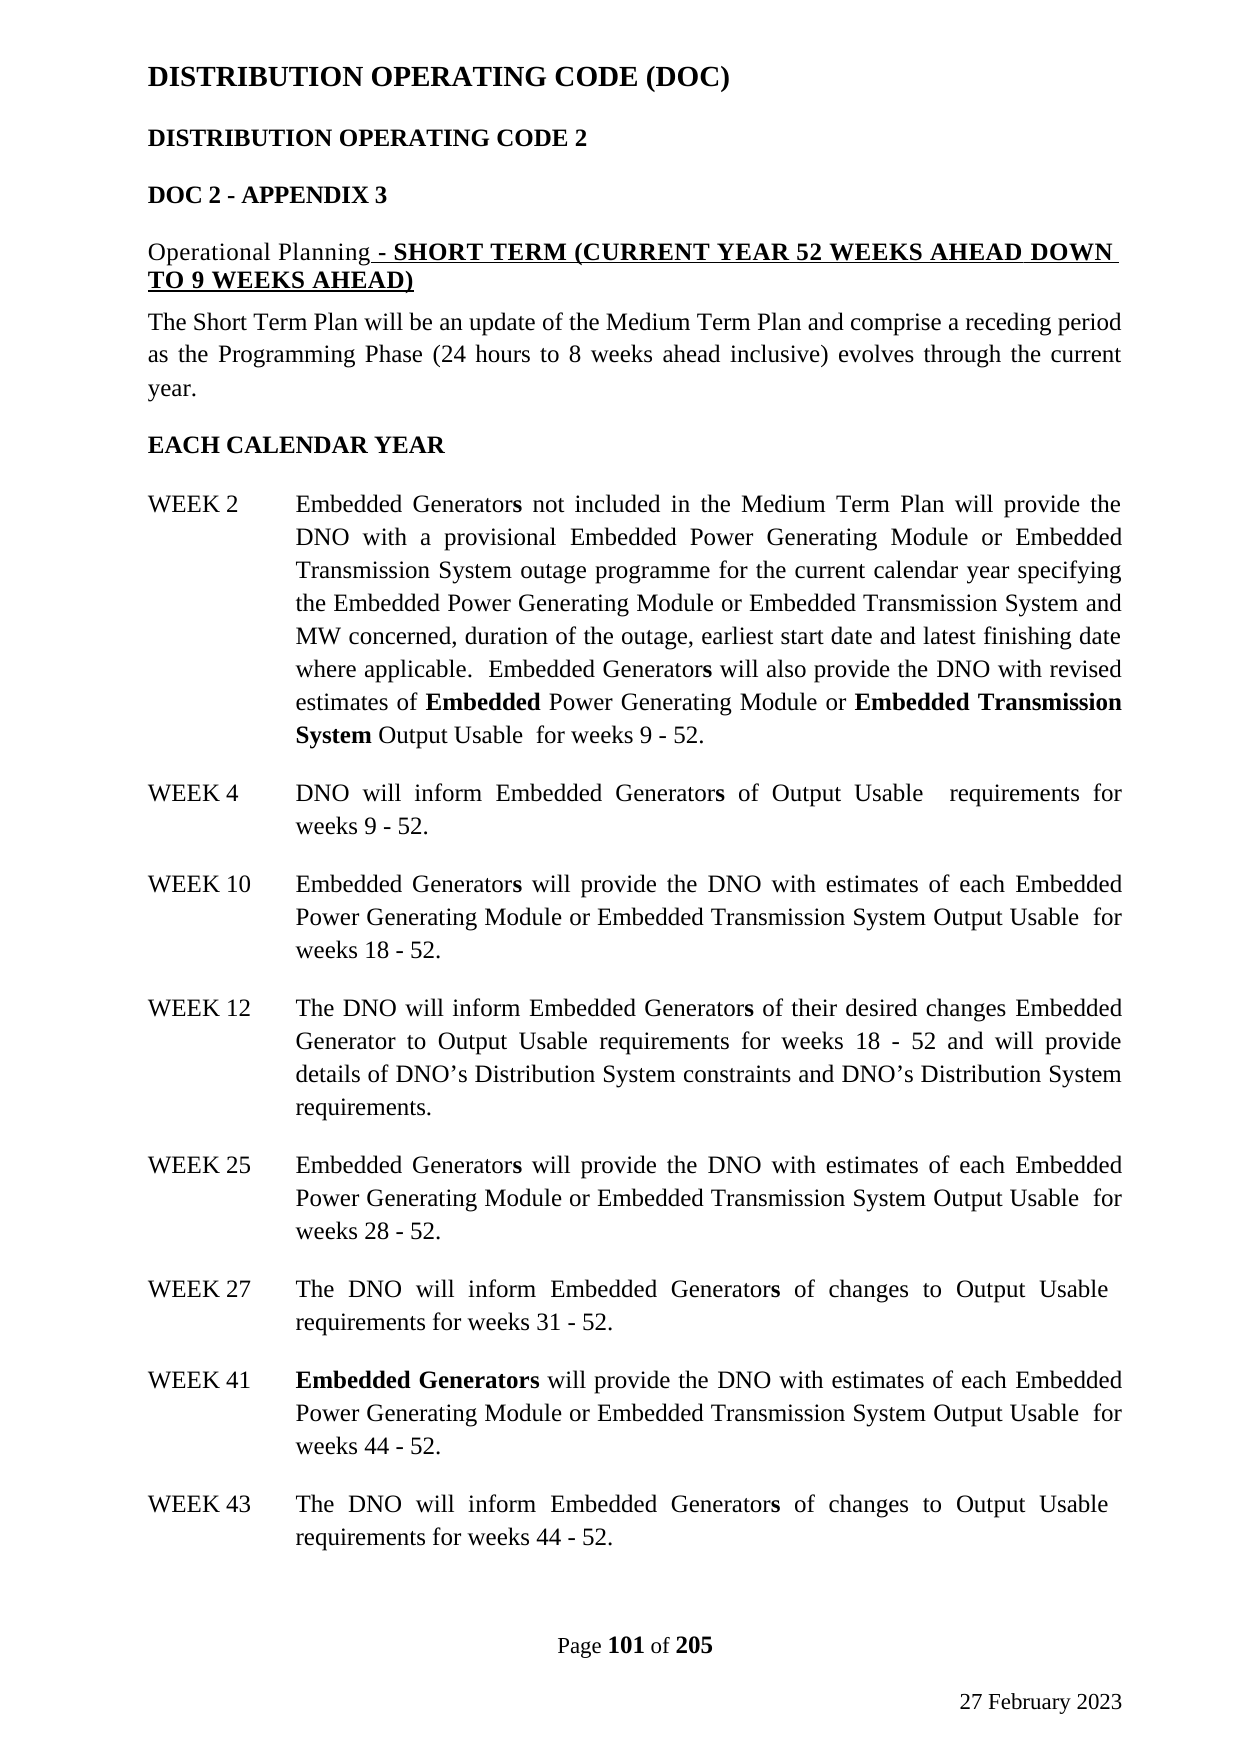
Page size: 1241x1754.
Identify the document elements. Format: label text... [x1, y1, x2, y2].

text The Short Term Plan will be an update of the Medium Term Plan and comprise a receding period as the Programming Phase (24 hours to 8 weeks ahead inclusive) evolves through the current year. [148, 307, 1122, 401]
text Operational Planning - SHORT TERM (CURRENT YEAR 52 WEEKS AHEAD DOWN TO 9 WEEKS AHEAD) [148, 237, 1122, 294]
text WEEK 43 The DNO will inform Embedded Generators of changes to Output Usable requirements for weeks 44 - 52. [148, 1489, 1122, 1551]
text WEEK 4 DNO will inform Embedded Generators of Output Usable requirements for weeks 9 - 52. [148, 778, 1122, 839]
text WEEK 25 Embedded Generators will provide the DNO with estimates of each Embedded Power Generating Module or Embedded Transmission System Output Usable for weeks 28 - 52. [148, 1150, 1122, 1245]
subtitle 2 - APPENDIX 3 [148, 181, 1122, 209]
text WEEK 41 Embedded Generators will provide the DNO with estimates of each Embedded Power Generating Module or Embedded Transmission System Output Usable for weeks 44 - 52. [148, 1365, 1122, 1460]
text DISTRIBUTION OPERATING CODE 2 [148, 123, 1122, 151]
text WEEK 2 Embedded Generators not included in the Medium Term Plan will provide the DNO with a provisional Embedded Power Generating Module or Embedded Transmission System outage programme for the current calendar year specifying the Embedded Power Generating Module or Embedded Transmission System and MW concerned, duration of the outage, earliest start date and latest finishing date where applicable. Embedded Generators will also provide the DNO with revised estimates of Embedded Power Generating Module or Embedded Transmission System Output Usable for weeks 9 - 52. [148, 489, 1122, 748]
text WEEK 27 The DNO will inform Embedded Generators of changes to Output Usable requirements for weeks 31 - 52. [148, 1274, 1122, 1336]
text WEEK 12 The DNO will inform Embedded Generators of their desired changes Embedded Generator to Output Usable requirements for weeks 18 - 52 and will provide details of DNO’s Distribution System constraints and DNO’s Distribution System requirements. [148, 993, 1122, 1121]
text EACH CALENDAR YEAR [148, 431, 1122, 459]
text WEEK 10 Embedded Generators will provide the DNO with estimates of each Embedded Power Generating Module or Embedded Transmission System Output Usable for weeks 18 - 52. [148, 869, 1122, 964]
